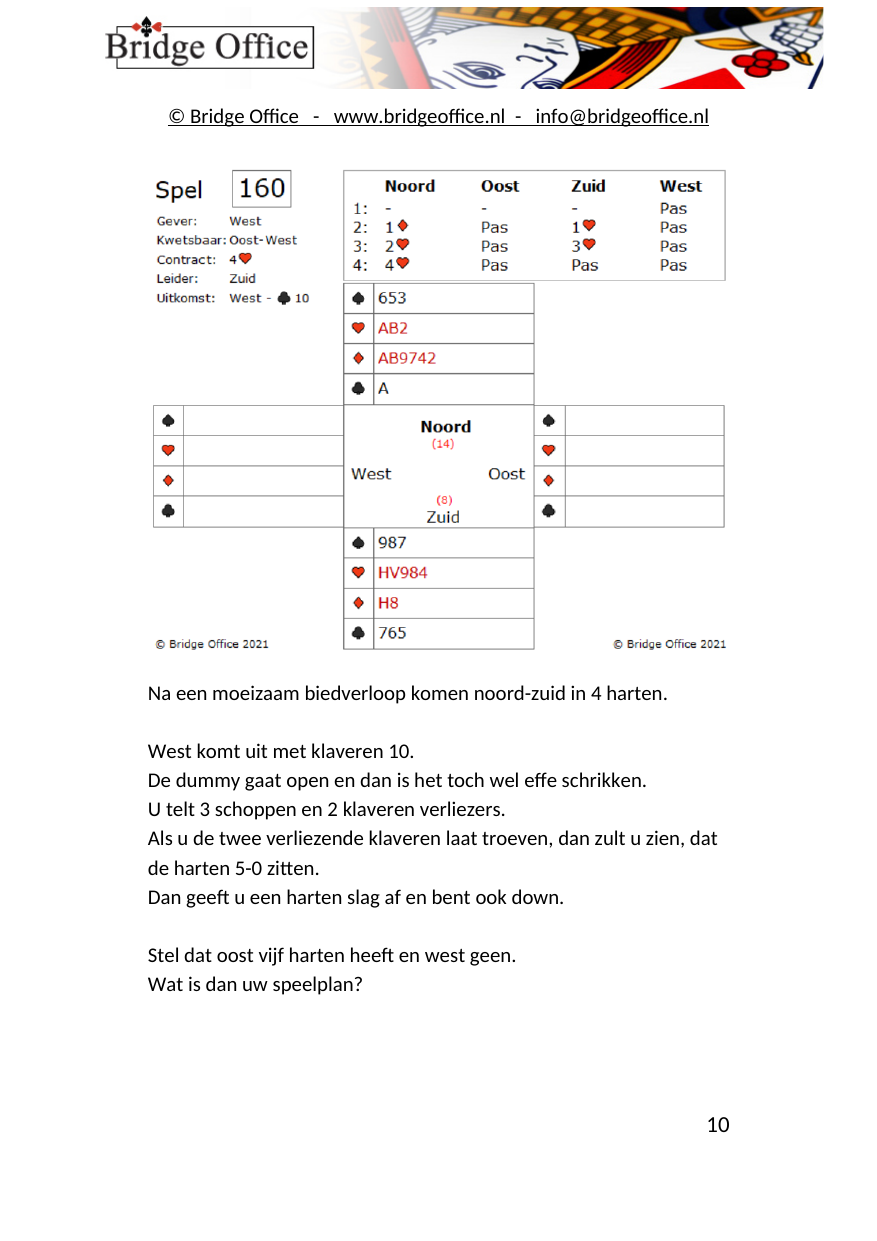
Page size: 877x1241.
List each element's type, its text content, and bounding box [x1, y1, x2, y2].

text Wat is dan uw speelplan? [148, 971, 729, 997]
text U telt 3 schoppen en 2 klaveren verliezers. [148, 796, 729, 822]
picture [78, 7, 824, 89]
text West komt uit met klaveren 10. [148, 738, 729, 763]
text De dummy gaat open en dan is het toch wel effe schrikken. [148, 767, 729, 793]
text Als u de twee verliezende klaveren laat troeven, dan zult u zien, dat de harten 5-0 zitten. [148, 826, 729, 880]
picture [147, 162, 730, 655]
text Dan geeft u een harten slag af en bent ook down. [148, 884, 729, 909]
text Stel dat oost vijf harten heeft en west geen. [148, 942, 729, 968]
text Na een moeizaam biedverloop komen noord-zuid in 4 harten. [148, 680, 729, 705]
